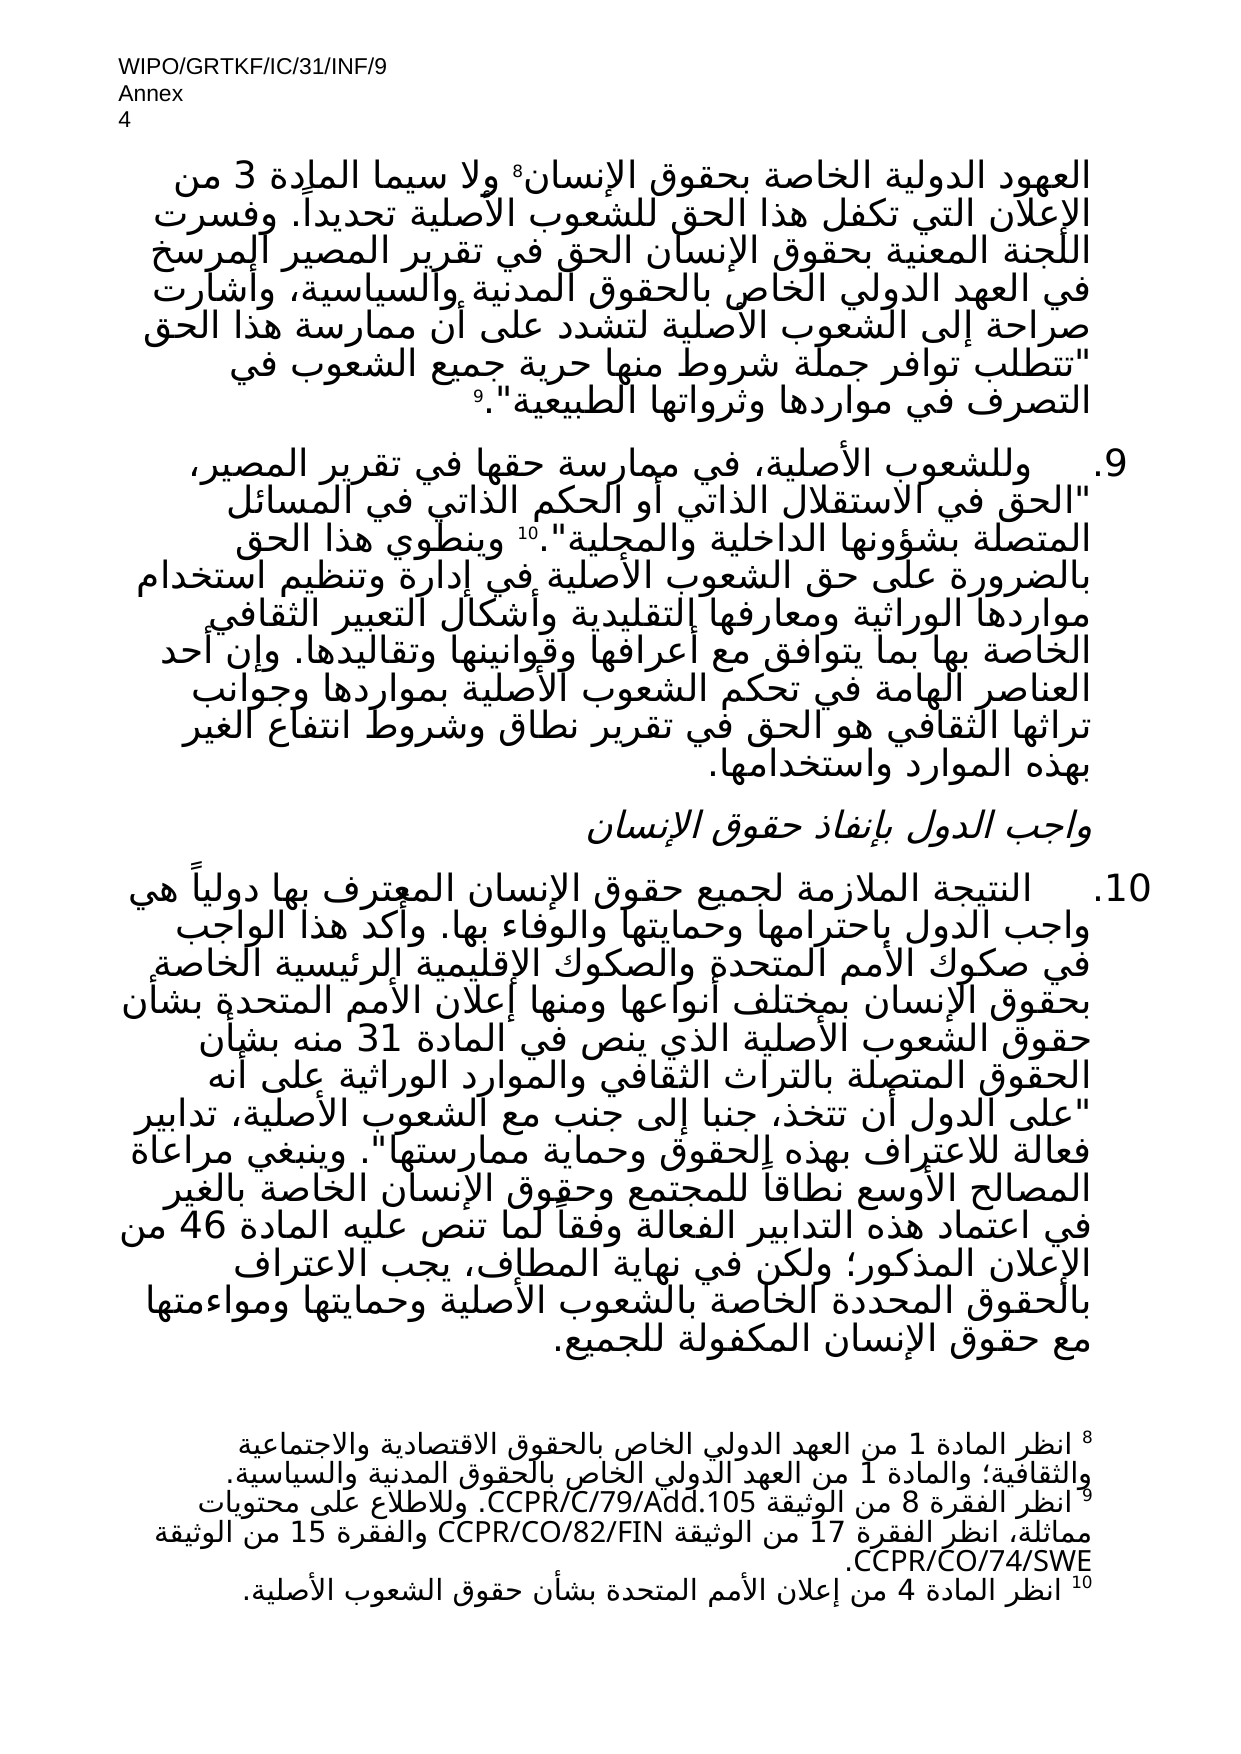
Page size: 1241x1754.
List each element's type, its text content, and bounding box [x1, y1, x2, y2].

subtitle واجب الدول بإنفاذ حقوق الإنسان [118, 808, 1092, 846]
list النتيجة الملازمة لجميع حقوق الإنسان المعترف بها دولياً هي واجب الدول باحترامها وحمايتها والوفاء بها. وأُكد هذا الواجب في صكوك الأمم المتحدة والصكوك الإقليمية الرئيسية الخاصة بحقوق الإنسان بمختلف أنواعها ومنها إعلان الأمم المتحدة بشأن حقوق الشعوب الأصلية الذي ينص في المادة 31 منه بشأن الحقوق المتصلة بالتراث الثقافي والموارد الوراثية على أنه "على الدول أن تتخذ، جنبا إلى جنب مع الشعوب الأصلية، تدابير فعالة للاعتراف بهذه الحقوق وحماية ممارستها". وينبغي مراعاة المصالح الأوسع نطاقاً للمجتمع وحقوق الإنسان الخاصة بالغير في اعتماد هذه التدابير الفعالة وفقاً لما تنص عليه المادة 46 من الإعلان المذكور؛ ولكن في نهاية المطاف، يجب الاعتراف بالحقوق المحددة الخاصة بالشعوب الأصلية وحمايتها ومواءمتها مع حقوق الإنسان المكفولة للجميع. [118, 871, 1092, 1358]
list إضافة إلى ما سبق، فإن "الحق في الحفاظ والسيطرة على [جوانب التراث الثقافي المذكورة في المادة 31 من إعلان الأمم المتحدة بشأن حقوق الشعوب الأصلية] وحمايتها وتطويرها" أحد عناصر الحق في تقرير المصير المكفول "لجميع الشعوب" في العهود الدولية الخاصة بحقوق الإنسان ولا سيما المادة 3 من الإعلان التي تكفل هذا الحق للشعوب الأصلية تحديداً. وفسرت اللجنة المعنية بحقوق الإنسان الحق في تقرير المصير المرسخ في العهد الدولي الخاص بالحقوق المدنية والسياسية، وأشارت صراحة إلى الشعوب الأصلية لتشدد على أن ممارسة هذا الحق "تتطلب توافر جملة شروط منها حرية جميع الشعوب في التصرف في مواردها وثرواتها الطبيعية". [118, 158, 1092, 421]
list وللشعوب الأصلية، في ممارسة حقها في تقرير المصير، "الحق في الاستقلال الذاتي أو الحكم الذاتي في المسائل المتصلة بشؤونها الداخلية والمحلية". وينطوي هذا الحق بالضرورة على حق الشعوب الأصلية في إدارة وتنظيم استخدام مواردها الوراثية ومعارفها التقليدية وأشكال التعبير الثقافي الخاصة بها بما يتوافق مع أعرافها وقوانينها وتقاليدها. وإن أحد العناصر الهامة في تحكم الشعوب الأصلية بمواردها وجوانب تراثها الثقافي هو الحق في تقرير نطاق وشروط انتفاع الغير بهذه الموارد واستخدامها. [118, 446, 1092, 783]
